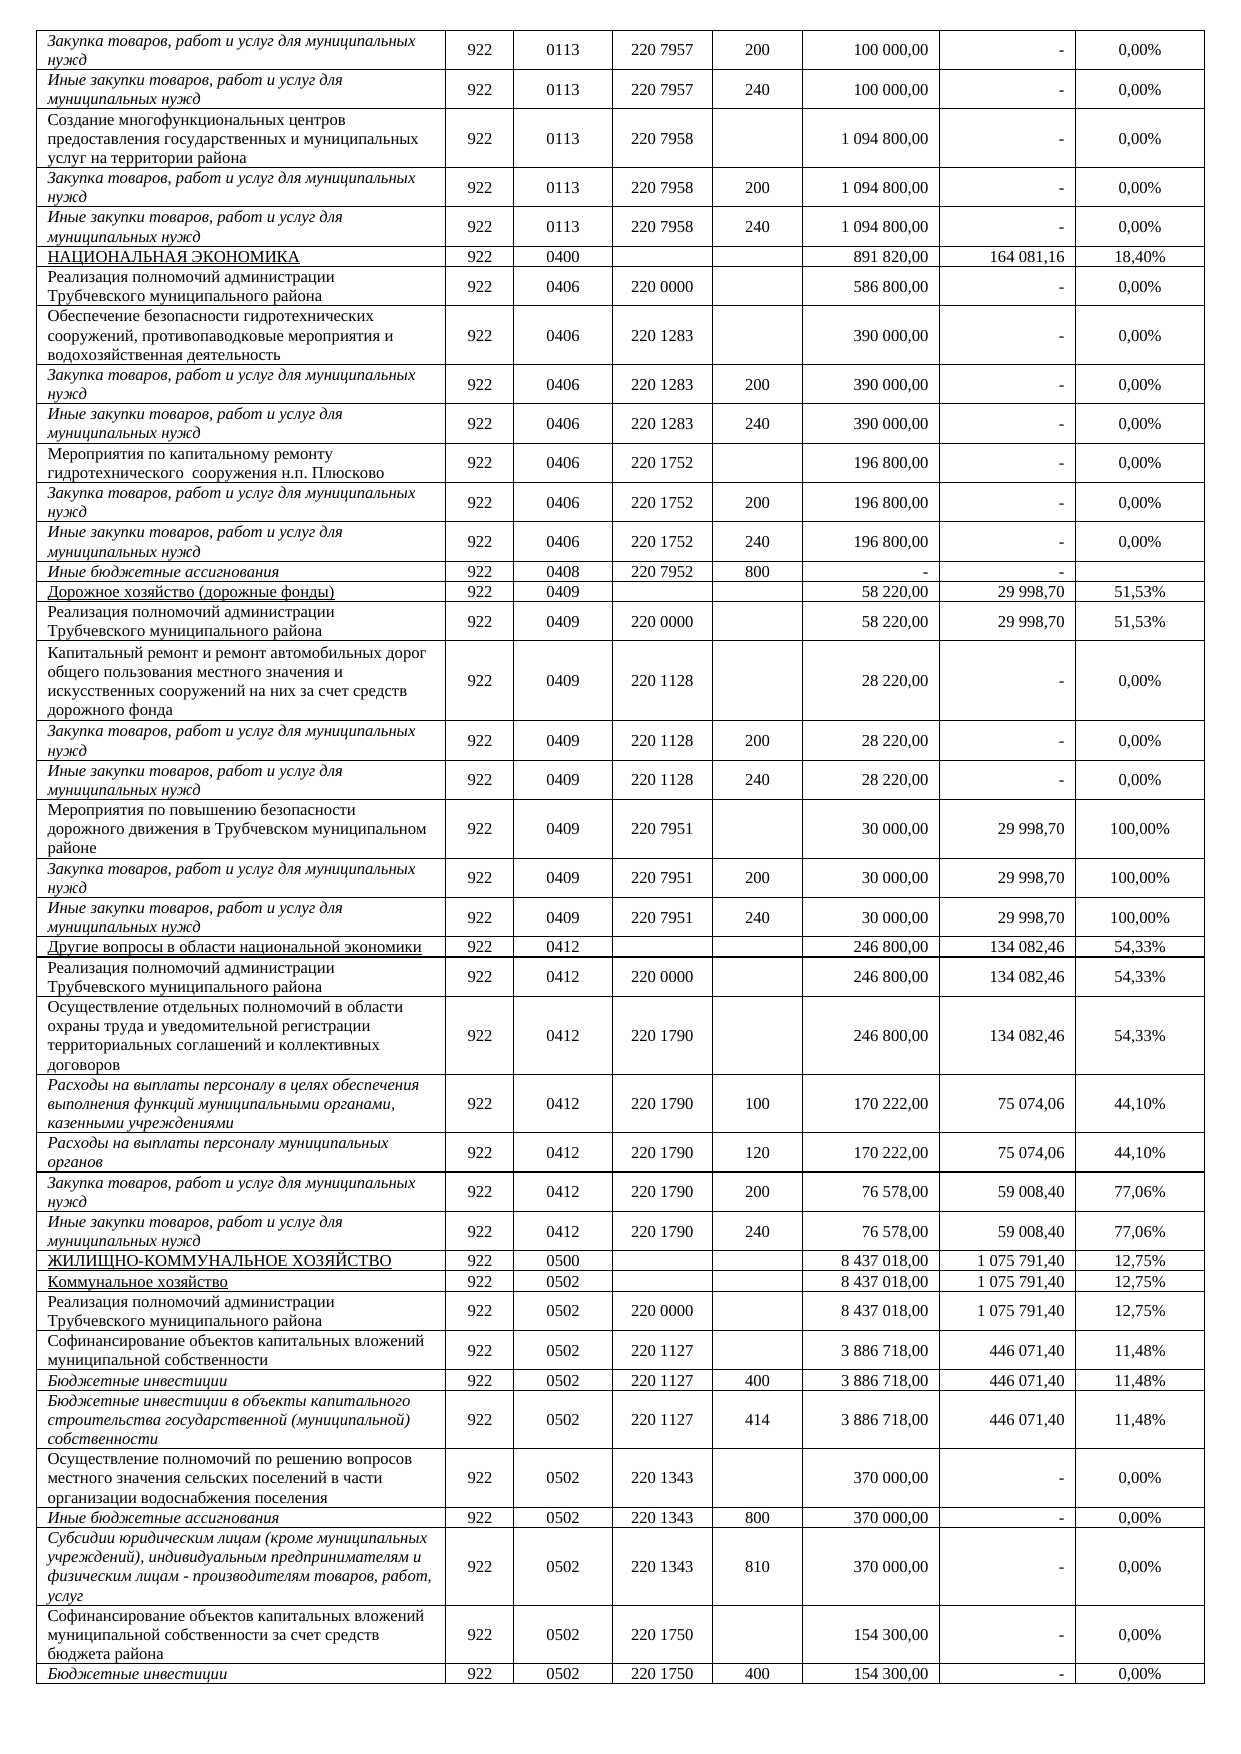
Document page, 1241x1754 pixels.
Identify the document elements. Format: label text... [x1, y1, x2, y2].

table_cell 400 [713, 1370, 802, 1389]
table_cell 51,53% [1076, 582, 1204, 601]
table_cell 0412 [514, 1212, 612, 1250]
table_cell 0412 [514, 958, 612, 996]
table_cell 0406 [514, 365, 612, 403]
table_cell Расходы на выплаты персоналу в целях обеспечения выполнения функций муниципальными органами, казенными учреждениями [37, 1075, 445, 1132]
table_cell 0502 [514, 1331, 612, 1369]
table_cell - [940, 562, 1075, 581]
table_cell Бюджетные инвестиции [37, 1664, 445, 1683]
table_cell 12,75% [1076, 1271, 1204, 1291]
table_cell 30 000,00 [803, 800, 939, 857]
table_cell 0412 [514, 1075, 612, 1132]
table_cell 240 [713, 898, 802, 936]
table_cell 810 [713, 1528, 802, 1604]
table_cell 0409 [514, 898, 612, 936]
table_cell 922 [446, 1664, 513, 1683]
table_cell - [940, 721, 1075, 759]
table_cell 220 7951 [613, 859, 712, 897]
table_cell 0500 [514, 1251, 612, 1270]
table_cell 0,00% [1076, 1508, 1204, 1527]
table_cell - [940, 1664, 1075, 1683]
table_cell 0412 [514, 1173, 612, 1211]
table_cell 30 000,00 [803, 898, 939, 936]
table_cell 0,00% [1076, 522, 1204, 561]
table_cell 0412 [514, 997, 612, 1073]
table_cell 8 437 018,00 [803, 1251, 939, 1270]
table_cell Иные закупки товаров, работ и услуг для муниципальных нужд [37, 404, 445, 442]
table_cell [713, 800, 802, 857]
table_cell 891 820,00 [803, 247, 939, 266]
table_cell 0113 [514, 168, 612, 206]
table_cell 0406 [514, 522, 612, 561]
table_cell 196 800,00 [803, 522, 939, 561]
table_cell [713, 958, 802, 996]
table_cell [713, 444, 802, 482]
table_cell 0502 [514, 1271, 612, 1291]
table_cell - [940, 404, 1075, 442]
table_cell [713, 306, 802, 364]
table_cell 922 [446, 31, 513, 69]
table_cell 8 437 018,00 [803, 1271, 939, 1291]
table_cell Осуществление отдельных полномочий в области охраны труда и уведомительной регистрации территориальных соглашений и коллективных договоров [37, 997, 445, 1073]
table_cell 0,00% [1076, 1449, 1204, 1507]
table_cell 586 800,00 [803, 267, 939, 305]
table_cell 922 [446, 582, 513, 601]
table_cell 0502 [514, 1606, 612, 1663]
table_cell 220 1128 [613, 641, 712, 720]
table_cell 134 082,46 [940, 997, 1075, 1073]
table_cell 0409 [514, 721, 612, 759]
table_cell 54,33% [1076, 997, 1204, 1073]
table_cell 196 800,00 [803, 483, 939, 521]
table_cell 922 [446, 721, 513, 759]
table_cell 220 7958 [613, 168, 712, 206]
table_cell 28 220,00 [803, 721, 939, 759]
table_cell 100 000,00 [803, 70, 939, 108]
table_cell 0,00% [1076, 444, 1204, 482]
table_cell 922 [446, 306, 513, 364]
table_cell 0502 [514, 1449, 612, 1507]
table_cell 200 [713, 168, 802, 206]
table_cell Закупка товаров, работ и услуг для муниципальных нужд [37, 721, 445, 759]
table_cell Субсидии юридическим лицам (кроме муниципальных учреждений), индивидуальным предпринимателям и физическим лицам - производителям товаров, работ, услуг [37, 1528, 445, 1604]
table_cell 0113 [514, 207, 612, 246]
table_cell 220 7958 [613, 109, 712, 167]
table_cell 922 [446, 997, 513, 1073]
table_cell 100 000,00 [803, 31, 939, 69]
table_cell 0,00% [1076, 1664, 1204, 1683]
table_cell [613, 247, 712, 266]
table_cell 0,00% [1076, 306, 1204, 364]
table_cell Иные бюджетные ассигнования [37, 562, 445, 581]
table_cell Осуществление полномочий по решению вопросов местного значения сельских поселений в части организации водоснабжения поселения [37, 1449, 445, 1507]
table_cell 220 1343 [613, 1449, 712, 1507]
table_cell 922 [446, 207, 513, 246]
table_cell 3 886 718,00 [803, 1391, 939, 1448]
table_cell 1 075 791,40 [940, 1271, 1075, 1291]
table_cell 11,48% [1076, 1391, 1204, 1448]
table_cell Реализация полномочий администрации Трубчевского муниципального района [37, 958, 445, 996]
table_cell 0409 [514, 582, 612, 601]
table_cell [713, 1449, 802, 1507]
table_cell Реализация полномочий администрации Трубчевского муниципального района [37, 1292, 445, 1330]
table_cell 28 220,00 [803, 761, 939, 799]
table_cell 100,00% [1076, 800, 1204, 857]
table_cell 922 [446, 641, 513, 720]
table_cell 414 [713, 1391, 802, 1448]
table_cell ЖИЛИЩНО-КОММУНАЛЬНОЕ ХОЗЯЙСТВО [37, 1251, 445, 1270]
table_cell 220 1790 [613, 1212, 712, 1250]
table_cell 220 1128 [613, 721, 712, 759]
table_cell [713, 1292, 802, 1330]
table_cell Обеспечение безопасности гидротехнических сооружений, противопаводковые мероприятия и водохозяйственная деятельность [37, 306, 445, 364]
table_cell Другие вопросы в области национальной экономики [37, 937, 445, 956]
table_cell 922 [446, 1173, 513, 1211]
table_cell 76 578,00 [803, 1212, 939, 1250]
table_cell 200 [713, 1173, 802, 1211]
table_cell 220 1283 [613, 306, 712, 364]
table_cell 922 [446, 483, 513, 521]
table_cell 922 [446, 1271, 513, 1291]
table_cell [713, 602, 802, 640]
table_cell - [940, 1508, 1075, 1527]
table_cell - [940, 31, 1075, 69]
table_cell - [940, 168, 1075, 206]
table_cell 0409 [514, 800, 612, 857]
table_cell [713, 247, 802, 266]
table_cell Расходы на выплаты персоналу муниципальных органов [37, 1133, 445, 1171]
table_cell 922 [446, 1449, 513, 1507]
table_cell 370 000,00 [803, 1528, 939, 1604]
table_cell 240 [713, 1212, 802, 1250]
table_cell 922 [446, 1212, 513, 1250]
table_cell 0,00% [1076, 70, 1204, 108]
table_cell 240 [713, 70, 802, 108]
table_cell 0406 [514, 306, 612, 364]
table_cell 12,75% [1076, 1251, 1204, 1270]
table_cell - [940, 109, 1075, 167]
table_cell 0113 [514, 70, 612, 108]
table_cell 0408 [514, 562, 612, 581]
table_cell Софинансирование объектов капитальных вложений муниципальной собственности за счет средств бюджета района [37, 1606, 445, 1663]
table_cell 246 800,00 [803, 937, 939, 956]
table_cell Капитальный ремонт и ремонт автомобильных дорог общего пользования местного значения и искусственных сооружений на них за счет средств дорожного фонда [37, 641, 445, 720]
table_cell 75 074,06 [940, 1075, 1075, 1132]
table_cell 134 082,46 [940, 937, 1075, 956]
table_cell 0,00% [1076, 761, 1204, 799]
table_cell 246 800,00 [803, 997, 939, 1073]
table_cell Иные закупки товаров, работ и услуг для муниципальных нужд [37, 207, 445, 246]
table_cell 922 [446, 1370, 513, 1389]
table_cell 0113 [514, 109, 612, 167]
table_cell [713, 1606, 802, 1663]
table_cell 0,00% [1076, 267, 1204, 305]
table_cell 0,00% [1076, 721, 1204, 759]
table_cell Реализация полномочий администрации Трубчевского муниципального района [37, 602, 445, 640]
table_cell Бюджетные инвестиции [37, 1370, 445, 1389]
table_cell [1076, 562, 1204, 581]
table_cell [713, 267, 802, 305]
table_cell 220 0000 [613, 267, 712, 305]
table_cell [613, 1271, 712, 1291]
table_cell [613, 582, 712, 601]
table_cell 30 000,00 [803, 859, 939, 897]
table_cell 54,33% [1076, 958, 1204, 996]
table_cell 134 082,46 [940, 958, 1075, 996]
table_cell 12,75% [1076, 1292, 1204, 1330]
table_cell 922 [446, 800, 513, 857]
table_cell Закупка товаров, работ и услуг для муниципальных нужд [37, 859, 445, 897]
table_cell Коммунальное хозяйство [37, 1271, 445, 1291]
table_cell Иные закупки товаров, работ и услуг для муниципальных нужд [37, 761, 445, 799]
table_cell 0409 [514, 602, 612, 640]
table_cell 100 [713, 1075, 802, 1132]
table_cell 0,00% [1076, 1606, 1204, 1663]
table_cell Иные закупки товаров, работ и услуг для муниципальных нужд [37, 522, 445, 561]
table_cell [613, 937, 712, 956]
table_cell 51,53% [1076, 602, 1204, 640]
table_cell 196 800,00 [803, 444, 939, 482]
table_cell 922 [446, 958, 513, 996]
table_cell 220 1790 [613, 997, 712, 1073]
table_cell 154 300,00 [803, 1664, 939, 1683]
table_cell 390 000,00 [803, 306, 939, 364]
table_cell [37, 70, 445, 108]
table_cell Мероприятия по повышению безопасности дорожного движения в Трубчевском муниципальном районе [37, 800, 445, 857]
table_cell 0406 [514, 404, 612, 442]
table_cell 220 0000 [613, 1292, 712, 1330]
table_cell 170 222,00 [803, 1075, 939, 1132]
table_cell 220 1343 [613, 1528, 712, 1604]
table_cell [713, 937, 802, 956]
table_cell 154 300,00 [803, 1606, 939, 1663]
table_cell Создание многофункциональных центров предоставления государственных и муниципальных услуг на территории района [37, 109, 445, 167]
table_cell 446 071,40 [940, 1370, 1075, 1389]
table_cell 240 [713, 207, 802, 246]
table_cell 3 886 718,00 [803, 1370, 939, 1389]
table_cell [713, 1271, 802, 1291]
table_cell Реализация полномочий администрации Трубчевского муниципального района [37, 267, 445, 305]
table_cell 1 075 791,40 [940, 1292, 1075, 1330]
table_cell 44,10% [1076, 1133, 1204, 1171]
table_cell 0,00% [1076, 641, 1204, 720]
table_cell 1 094 800,00 [803, 207, 939, 246]
table_cell 0,00% [1076, 207, 1204, 246]
table_cell 75 074,06 [940, 1133, 1075, 1171]
table_cell 220 7951 [613, 800, 712, 857]
table_cell - [803, 562, 939, 581]
table_cell - [940, 1528, 1075, 1604]
table_cell 1 094 800,00 [803, 109, 939, 167]
table_cell 220 7951 [613, 898, 712, 936]
table_cell 220 7952 [613, 562, 712, 581]
table_cell Закупка товаров, работ и услуг для муниципальных нужд [37, 365, 445, 403]
table_cell 922 [446, 247, 513, 266]
table_cell 8 437 018,00 [803, 1292, 939, 1330]
table_cell - [940, 267, 1075, 305]
table_cell 922 [446, 1133, 513, 1171]
table_cell Иные закупки товаров, работ и услуг для муниципальных нужд [37, 1212, 445, 1250]
table_cell Закупка товаров, работ и услуг для муниципальных нужд [37, 483, 445, 521]
table_cell 0409 [514, 859, 612, 897]
table_cell 240 [713, 522, 802, 561]
table_cell 220 0000 [613, 958, 712, 996]
table_cell 220 1752 [613, 522, 712, 561]
table_cell 59 008,40 [940, 1212, 1075, 1250]
table_cell 0412 [514, 1133, 612, 1171]
table_cell 922 [446, 522, 513, 561]
table_cell 164 081,16 [940, 247, 1075, 266]
table_cell - [940, 641, 1075, 720]
table_cell 100,00% [1076, 898, 1204, 936]
table_cell 220 1750 [613, 1606, 712, 1663]
table_cell 922 [446, 267, 513, 305]
table_cell [713, 1251, 802, 1270]
table_cell 922 [446, 1075, 513, 1132]
table_cell 220 1127 [613, 1331, 712, 1369]
table_cell 0,00% [1076, 483, 1204, 521]
table_cell 922 [446, 404, 513, 442]
table_cell 220 1750 [613, 1664, 712, 1683]
table_cell - [940, 365, 1075, 403]
table_cell 0409 [514, 641, 612, 720]
table_cell 220 1128 [613, 761, 712, 799]
table_cell 922 [446, 70, 513, 108]
table_cell 240 [713, 404, 802, 442]
table_cell 370 000,00 [803, 1508, 939, 1527]
table_cell 0502 [514, 1292, 612, 1330]
table_cell 922 [446, 602, 513, 640]
table_cell 220 1127 [613, 1391, 712, 1448]
table_cell Иные закупки товаров, работ и услуг для муниципальных нужд [37, 898, 445, 936]
table_cell 220 7957 [613, 70, 712, 108]
table_cell 0412 [514, 937, 612, 956]
table_cell Дорожное хозяйство (дорожные фонды) [37, 582, 445, 601]
table_cell 18,40% [1076, 247, 1204, 266]
table_cell 0113 [514, 31, 612, 69]
table_cell 44,10% [1076, 1075, 1204, 1132]
table_cell 0409 [514, 761, 612, 799]
table_cell 0400 [514, 247, 612, 266]
table_cell 220 7958 [613, 207, 712, 246]
table_cell 200 [713, 859, 802, 897]
table_cell 240 [713, 761, 802, 799]
table_cell 28 220,00 [803, 641, 939, 720]
table_cell 446 071,40 [940, 1331, 1075, 1369]
table_cell 0502 [514, 1370, 612, 1389]
table_cell 220 1790 [613, 1133, 712, 1171]
table_cell 922 [446, 1251, 513, 1270]
table_cell Бюджетные инвестиции в объекты капитального строительства государственной (муниципальной) собственности [37, 1391, 445, 1448]
table_cell 0502 [514, 1664, 612, 1683]
table_cell 922 [446, 109, 513, 167]
table_cell 11,48% [1076, 1331, 1204, 1369]
table_cell 58 220,00 [803, 582, 939, 601]
table_cell 922 [446, 1528, 513, 1604]
table_cell 1 094 800,00 [803, 168, 939, 206]
table_cell - [940, 306, 1075, 364]
table_cell [613, 1251, 712, 1270]
table_cell 29 998,70 [940, 582, 1075, 601]
table_cell 0502 [514, 1528, 612, 1604]
table_cell 0,00% [1076, 31, 1204, 69]
table_cell 220 1283 [613, 365, 712, 403]
table_cell 29 998,70 [940, 800, 1075, 857]
table_cell - [940, 1606, 1075, 1663]
table_cell 0406 [514, 483, 612, 521]
table_cell - [940, 761, 1075, 799]
table_cell [713, 1331, 802, 1369]
table_cell 29 998,70 [940, 859, 1075, 897]
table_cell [37, 31, 445, 69]
table_cell 220 1790 [613, 1075, 712, 1132]
table_cell 220 1790 [613, 1173, 712, 1211]
table_cell 11,48% [1076, 1370, 1204, 1389]
table_cell - [940, 207, 1075, 246]
table_cell 200 [713, 721, 802, 759]
table_cell 220 1752 [613, 483, 712, 521]
table_cell 0502 [514, 1508, 612, 1527]
table_cell 922 [446, 444, 513, 482]
table_cell - [940, 522, 1075, 561]
table_cell 220 1752 [613, 444, 712, 482]
table_cell 922 [446, 898, 513, 936]
table_cell 170 222,00 [803, 1133, 939, 1171]
table_cell 0,00% [1076, 404, 1204, 442]
table_cell 0,00% [1076, 1528, 1204, 1604]
table_cell 220 1283 [613, 404, 712, 442]
table_cell 922 [446, 168, 513, 206]
table_cell 220 1127 [613, 1370, 712, 1389]
table_cell 390 000,00 [803, 404, 939, 442]
table_cell 220 1343 [613, 1508, 712, 1527]
table_cell 390 000,00 [803, 365, 939, 403]
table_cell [37, 168, 445, 206]
table_cell 54,33% [1076, 937, 1204, 956]
table_cell 1 075 791,40 [940, 1251, 1075, 1270]
table_cell 200 [713, 365, 802, 403]
table_cell 77,06% [1076, 1212, 1204, 1250]
table_cell 76 578,00 [803, 1173, 939, 1211]
table_cell 922 [446, 1508, 513, 1527]
table_cell 246 800,00 [803, 958, 939, 996]
table_cell Иные бюджетные ассигнования [37, 1508, 445, 1527]
table_cell 0502 [514, 1391, 612, 1448]
table_cell 0,00% [1076, 109, 1204, 167]
table_cell 800 [713, 1508, 802, 1527]
table_cell Закупка товаров, работ и услуг для муниципальных нужд [37, 1173, 445, 1211]
table_cell 922 [446, 761, 513, 799]
table_cell 922 [446, 365, 513, 403]
table_cell Мероприятия по капитальному ремонту гидротехнического сооружения н.п. Плюсково [37, 444, 445, 482]
table_cell 3 886 718,00 [803, 1331, 939, 1369]
table_cell 0,00% [1076, 168, 1204, 206]
table_cell - [940, 444, 1075, 482]
table_cell 922 [446, 1606, 513, 1663]
table_cell 220 0000 [613, 602, 712, 640]
table_cell 922 [446, 562, 513, 581]
table_cell 77,06% [1076, 1173, 1204, 1211]
table_cell [713, 641, 802, 720]
table_cell 446 071,40 [940, 1391, 1075, 1448]
table_cell НАЦИОНАЛЬНАЯ ЭКОНОМИКА [37, 247, 445, 266]
table_cell 200 [713, 483, 802, 521]
table_cell Софинансирование объектов капитальных вложений муниципальной собственности [37, 1331, 445, 1369]
table_cell 0406 [514, 267, 612, 305]
table_cell 922 [446, 859, 513, 897]
table_cell 922 [446, 1391, 513, 1448]
table_cell - [940, 1449, 1075, 1507]
table_cell 29 998,70 [940, 898, 1075, 936]
table_cell 800 [713, 562, 802, 581]
table_cell 0406 [514, 444, 612, 482]
table_cell [713, 997, 802, 1073]
table_cell 400 [713, 1664, 802, 1683]
table_cell - [940, 483, 1075, 521]
table_cell 29 998,70 [940, 602, 1075, 640]
table_cell 120 [713, 1133, 802, 1171]
table_cell 59 008,40 [940, 1173, 1075, 1211]
table_cell 58 220,00 [803, 602, 939, 640]
table_cell 922 [446, 937, 513, 956]
table_cell 200 [713, 31, 802, 69]
table_cell [713, 582, 802, 601]
table_cell 0,00% [1076, 365, 1204, 403]
table_cell [713, 109, 802, 167]
table_cell 100,00% [1076, 859, 1204, 897]
table_cell - [940, 70, 1075, 108]
table_cell 370 000,00 [803, 1449, 939, 1507]
table_cell 922 [446, 1292, 513, 1330]
table_cell 922 [446, 1331, 513, 1369]
table_cell 220 7957 [613, 31, 712, 69]
